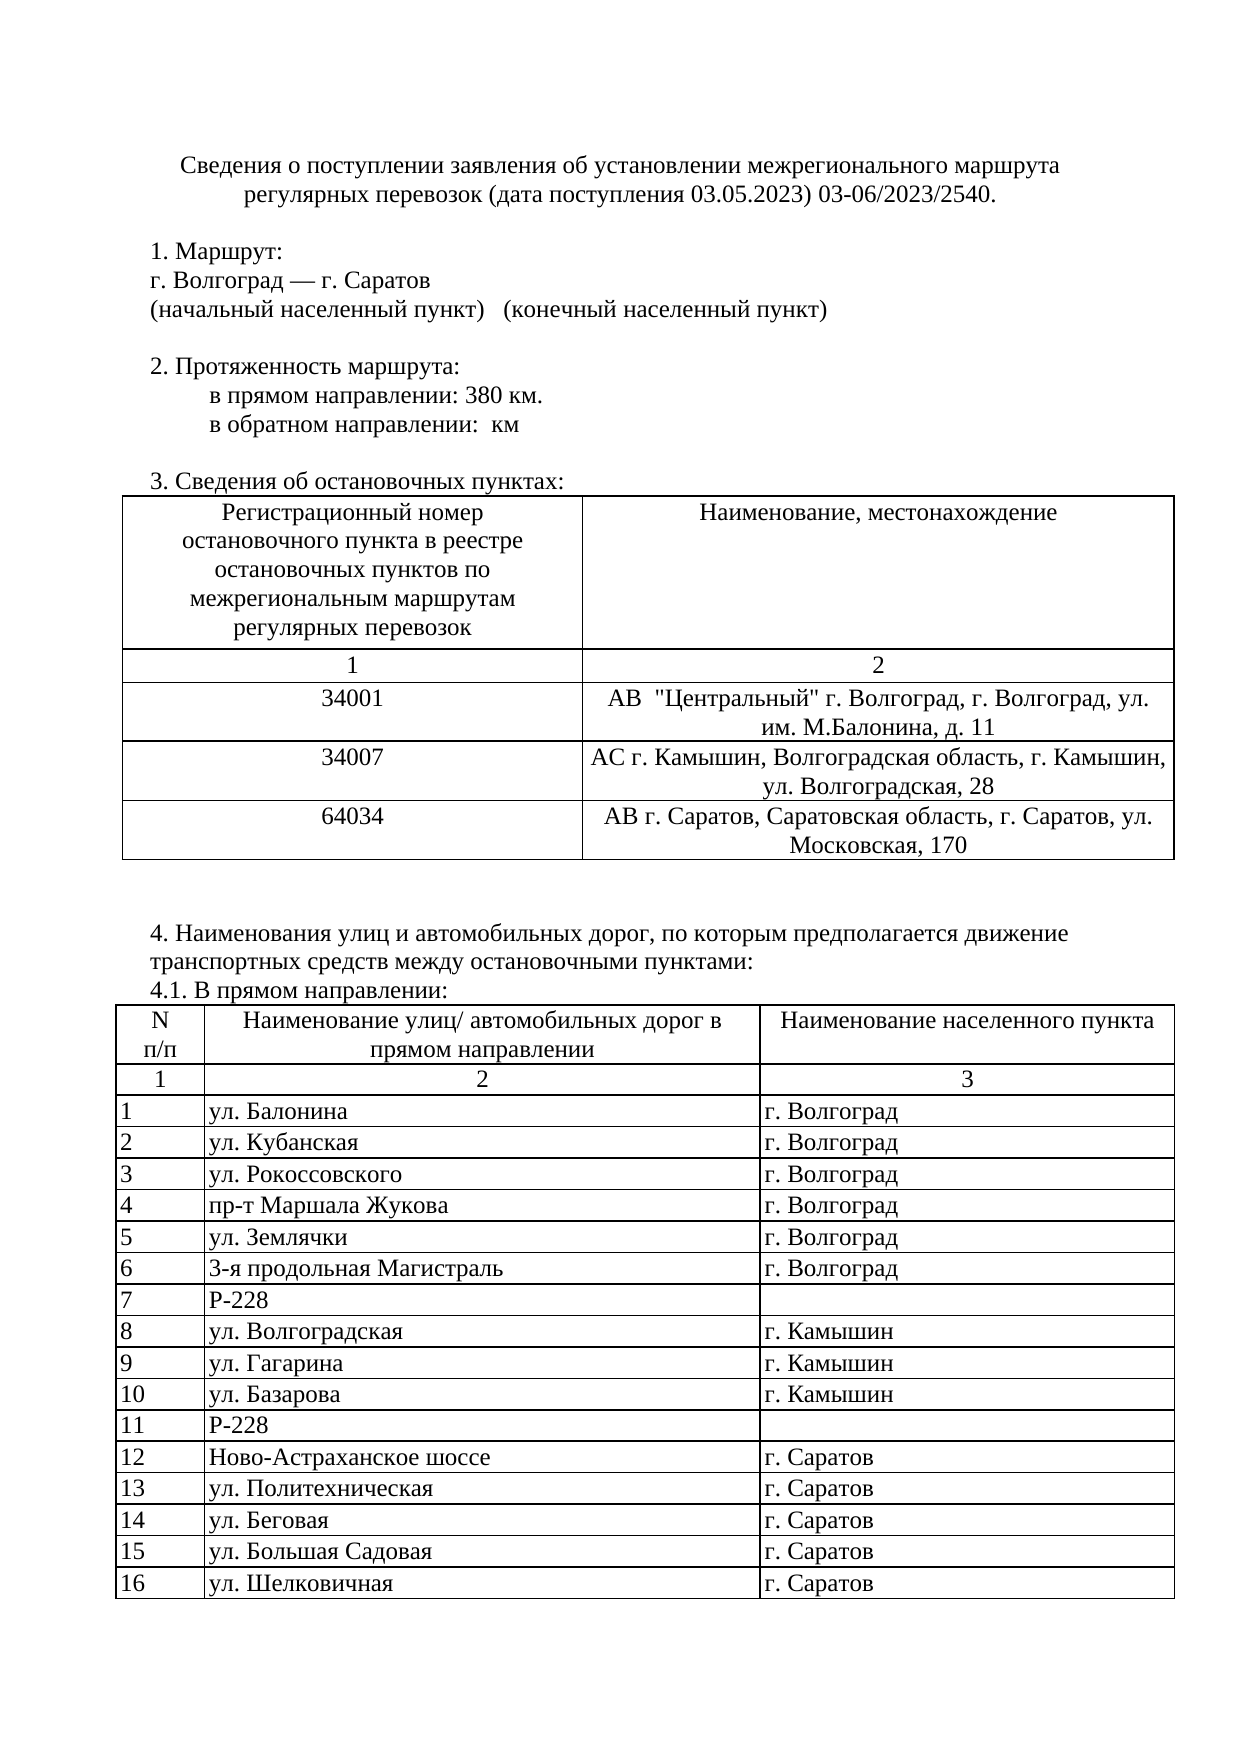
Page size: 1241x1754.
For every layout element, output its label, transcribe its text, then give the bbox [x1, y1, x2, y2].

text г. Волгоград — г. Саратов [150, 265, 1090, 294]
table_cell АВ г. Саратов, Саратовская область, г. Саратов, ул. Московская, 170 [583, 801, 1173, 858]
table_cell 4 [117, 1190, 204, 1220]
table_cell Р-228 [205, 1411, 759, 1440]
table_cell г. Волгоград [761, 1159, 1174, 1189]
table_cell 13 [117, 1473, 204, 1503]
table_cell Ново-Астраханское шоссе [205, 1442, 759, 1472]
table_cell г. Волгоград [761, 1127, 1174, 1157]
table_cell г. Камышин [761, 1316, 1174, 1346]
table_cell АВ "Центральный" г. Волгоград, г. Волгоград, ул. им. М.Балонина, д. 11 [583, 683, 1173, 740]
table_cell г. Саратов [761, 1473, 1174, 1503]
table_cell г. Волгоград [761, 1190, 1174, 1220]
table_cell 8 [117, 1316, 204, 1346]
table_cell ул. Гагарина [205, 1348, 759, 1377]
table_cell 34007 [123, 742, 582, 799]
table_cell 16 [117, 1568, 204, 1598]
table_cell [761, 1285, 1174, 1314]
table_cell 34001 [123, 683, 582, 740]
table_cell ул. Волгоградская [205, 1316, 759, 1346]
table_cell 14 [117, 1505, 204, 1535]
text 1. Маршрут: [150, 236, 1090, 265]
table_header Регистрационный номер остановочного пункта в реестре остановочных пунктов по межрегиональным маршрутам регулярных перевозок [123, 497, 582, 648]
text 4.1. В прямом направлении: [150, 975, 1090, 1004]
table_cell 1 [117, 1096, 204, 1126]
table_cell ул. Рокоссовского [205, 1159, 759, 1189]
table_cell ул. Кубанская [205, 1127, 759, 1157]
text 2. Протяженность маршрута: [150, 351, 1090, 380]
table_cell 1 [123, 650, 582, 681]
table_cell ул. Балонина [205, 1096, 759, 1126]
table_cell г. Саратов [761, 1505, 1174, 1535]
table_cell 6 [117, 1253, 204, 1283]
table_cell г. Волгоград [761, 1096, 1174, 1126]
table_cell АС г. Камышин, Волгоградская область, г. Камышин, ул. Волгоградская, 28 [583, 742, 1173, 799]
table_cell 7 [117, 1285, 204, 1314]
table_header Наименование, местонахождение [583, 497, 1173, 648]
table_cell ул. Землячки [205, 1222, 759, 1252]
text (начальный населенный пункт) (конечный населенный пункт) [150, 294, 1090, 322]
table_cell пр-т Маршала Жукова [205, 1190, 759, 1220]
table_cell г. Саратов [761, 1568, 1174, 1598]
table_cell 2 [583, 650, 1173, 681]
table_cell 15 [117, 1536, 204, 1566]
table_cell 12 [117, 1442, 204, 1472]
table_cell ул. Шелковичная [205, 1568, 759, 1598]
table_header Наименование населенного пункта [761, 1006, 1174, 1063]
table_cell 11 [117, 1411, 204, 1440]
table_cell 2 [117, 1127, 204, 1157]
table_cell г. Волгоград [761, 1253, 1174, 1283]
table_cell 2 [205, 1065, 759, 1094]
table_cell [761, 1411, 1174, 1440]
table_cell ул. Беговая [205, 1505, 759, 1535]
text Сведения о поступлении заявления об установлении межрегионального маршрута регулярных перевозок (дата поступления 03.05.2023) 03-06/2023/2540. [150, 150, 1090, 207]
text в обратном направлении: км [150, 409, 1090, 437]
table_cell г. Камышин [761, 1348, 1174, 1377]
table_cell г. Саратов [761, 1536, 1174, 1566]
table_cell г. Волгоград [761, 1222, 1174, 1252]
table_cell ул. Базарова [205, 1379, 759, 1409]
text 3. Сведения об остановочных пунктах: [150, 466, 1090, 495]
table_cell 5 [117, 1222, 204, 1252]
table_cell 1 [117, 1065, 204, 1094]
table_cell г. Саратов [761, 1442, 1174, 1472]
table_cell 10 [117, 1379, 204, 1409]
text 4. Наименования улиц и автомобильных дорог, по которым предполагается движение транспортных средств между остановочными пунктами: [150, 918, 1090, 975]
table_cell ул. Политехническая [205, 1473, 759, 1503]
table_header Наименование улиц/ автомобильных дорог в прямом направлении [205, 1006, 759, 1063]
table_cell 3-я продольная Магистраль [205, 1253, 759, 1283]
table_cell 3 [761, 1065, 1174, 1094]
table_cell Р-228 [205, 1285, 759, 1314]
text в прямом направлении: 380 км. [150, 380, 1090, 409]
table_header N п/п [117, 1006, 204, 1063]
table_cell 3 [117, 1159, 204, 1189]
table_cell ул. Большая Садовая [205, 1536, 759, 1566]
table_cell 64034 [123, 801, 582, 858]
table_cell г. Камышин [761, 1379, 1174, 1409]
table_cell 9 [117, 1348, 204, 1377]
